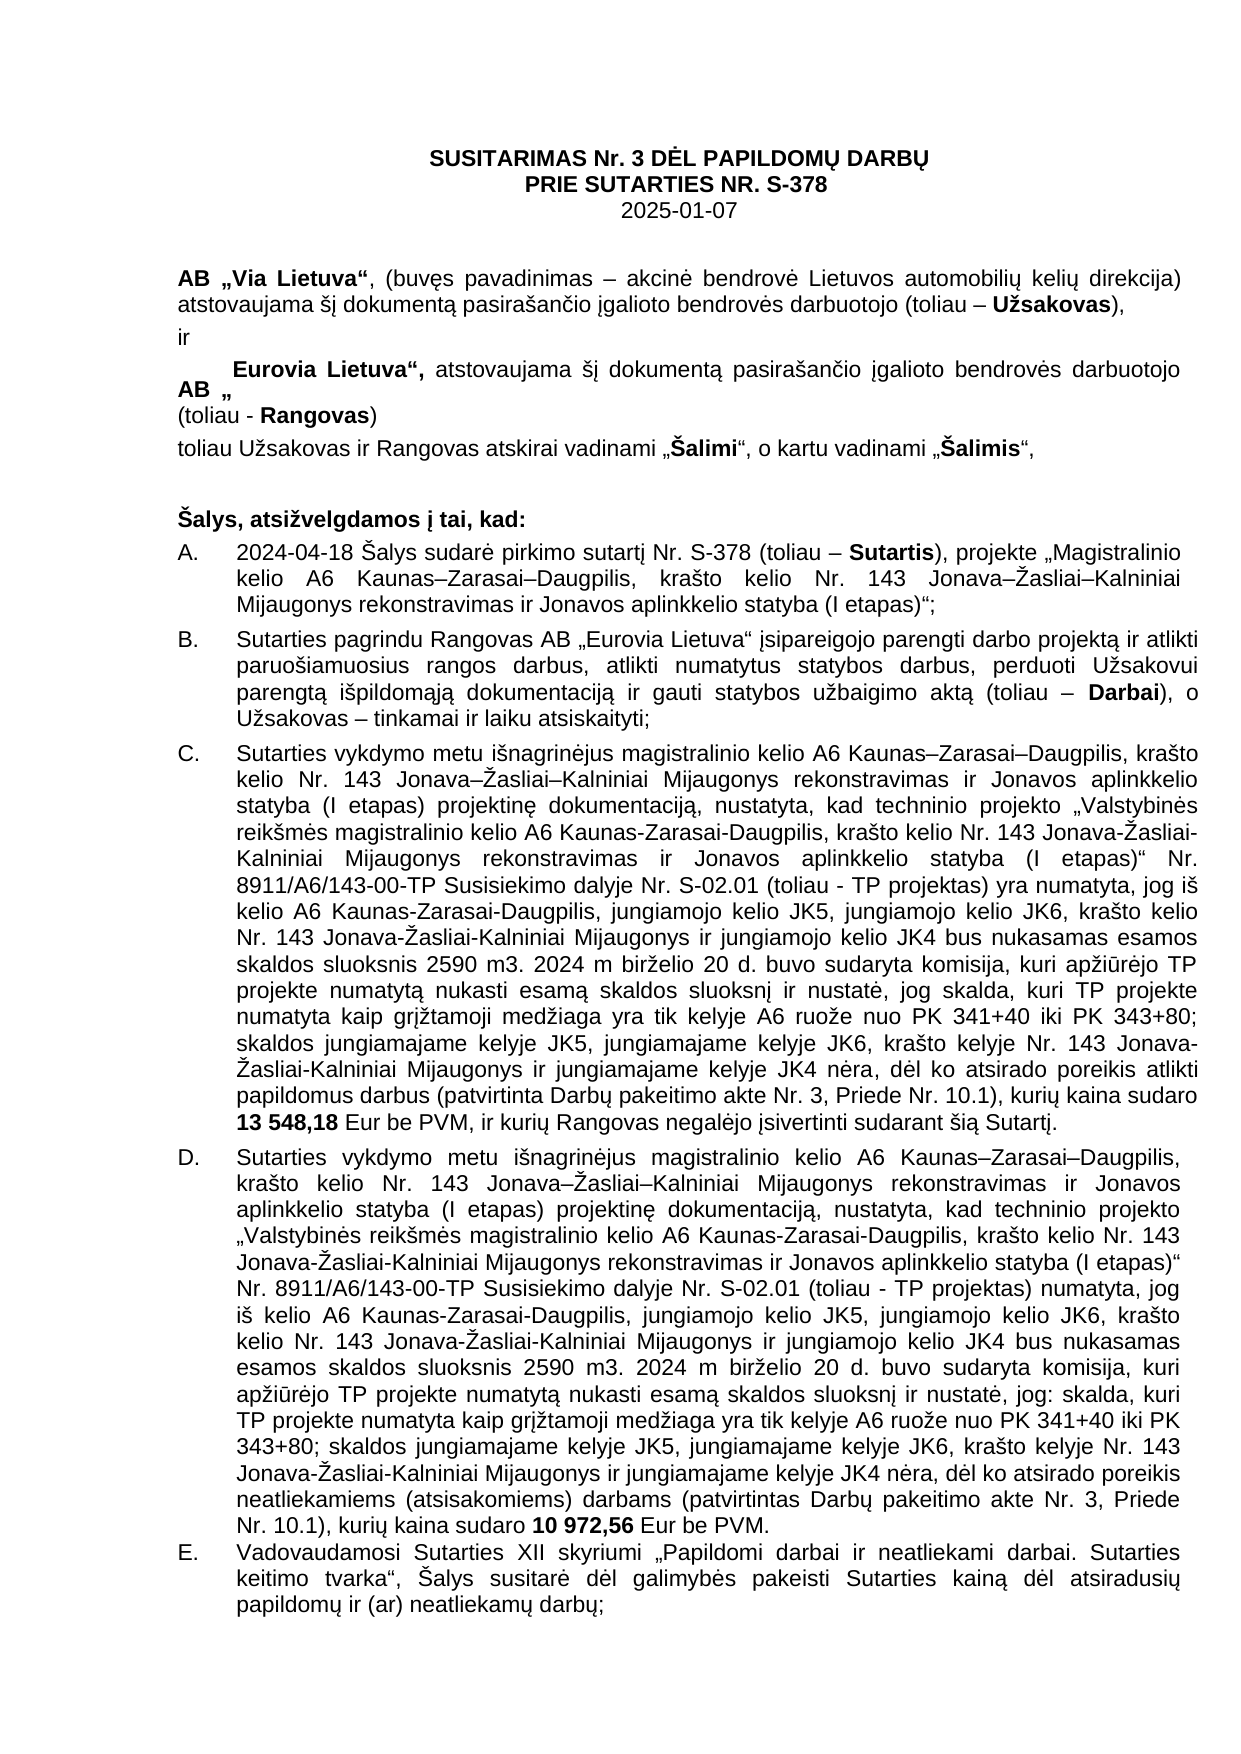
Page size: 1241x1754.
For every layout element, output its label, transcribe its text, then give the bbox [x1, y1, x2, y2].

list Sutarties pagrindu Rangovas įsipareigojo parengti darbo projektą ir atlikti paruošiamuosius rangos darbus, atlikti numatytus statybos darbus, perduoti Užsakovui parengtą išpildomąją dokumentaciją ir gauti statybos užbaigimo aktą (toliau – Darbai), o Užsakovas – tinkamai ir laiku atsiskaityti; [177, 626, 1199, 731]
list Sutarties vykdymo metu išnagrinėjus magistralinio kelio A6 Kaunas–Zarasai–Daugpilis, krašto kelio Nr. 143 Jonava–Žasliai–Kalniniai Mijaugonys rekonstravimas ir Jonavos aplinkkelio statyba (I etapas) projektinę dokumentaciją, nustatyta, kad techninio projekto „Valstybinės reikšmės magistralinio kelio A6 Kaunas-Zarasai-Daugpilis, krašto kelio Nr. 143 Jonava-Žasliai-Kalniniai Mijaugonys rekonstravimas ir Jonavos aplinkkelio statyba (I etapas)“ Nr. 8911/A6/143-00-TP Susisiekimo dalyje Nr. S-02.01 (toliau - TP projektas) numatyta, jog iš kelio A6 Kaunas-Zarasai-Daugpilis, jungiamojo kelio JK5, jungiamojo kelio JK6, krašto kelio Nr. 143 Jonava-Žasliai-Kalniniai Mijaugonys ir jungiamojo kelio JK4 bus nukasamas esamos skaldos sluoksnis 2590 m3. 2024 m birželio 20 d. buvo sudaryta komisija, kuri apžiūrėjo TP projekte numatytą nukasti esamą skaldos sluoksnį ir nustatė, jog: skalda, kuri TP projekte numatyta kaip grįžtamoji medžiaga yra tik kelyje A6 ruože nuo PK 341+40 iki PK 343+80; skaldos jungiamajame kelyje JK5, jungiamajame kelyje JK6, krašto kelyje Nr. 143 Jonava-Žasliai-Kalniniai Mijaugonys ir jungiamajame kelyje JK4 nėra, dėl ko atsirado poreikis neatliekamiems (atsisakomiems) darbams (patvirtintas Darbų pakeitimo akte Nr. 3, Priede Nr. 10.1), kurių kaina sudaro 10 972,56 Eur be PVM. [177, 1143, 1181, 1539]
text SUSITARIMAS Nr. 3 DĖL PAPILDOMŲ DARBŲ [177, 144, 1181, 171]
list Sutarties vykdymo metu , dėl ko atsirado poreikis atlikti papildomus darbus (patvirtinta Darbų pakeitimo akte Nr. 3, Priede Nr. 10.1), kurių kaina sudaro 13 548,18 Eur be PVM, ir kurių Rangovas negalėjo įsivertinti sudarant šią Sutartį. [177, 740, 1199, 1135]
text ir [177, 324, 1181, 350]
list Vadovaudamosi Sutarties ,Šalys susitarė dėl galimybės pakeisti Sutarties kainą dėl atsiradusių papildomų ir (ar) neatliekamų darbų; [177, 1539, 1181, 1618]
text AB „Via Lietuva“, (buvęs pavadinimas – akcinė bendrovė Lietuvos automobilių kelių direkcija) atstovaujama šį dokumentą pasirašančio įgalioto bendrovės darbuotojo (toliau – ), [177, 265, 1181, 318]
text atstovaujama šį dokumentą pasirašančio įgalioto bendrovės darbuotojo (toliau - ) [177, 356, 1181, 428]
text Šalys, atsižvelgdamos į tai, kad: [177, 506, 1181, 532]
list Šalys sudarė (toliau – Sutartis), projekte „“; [177, 539, 1181, 618]
text PRIE SUTARTIES NR. [177, 171, 1181, 197]
text toliau ir atskirai vadinami „Šalimi“, o kartu vadinami „Šalimis“, [177, 434, 1181, 461]
